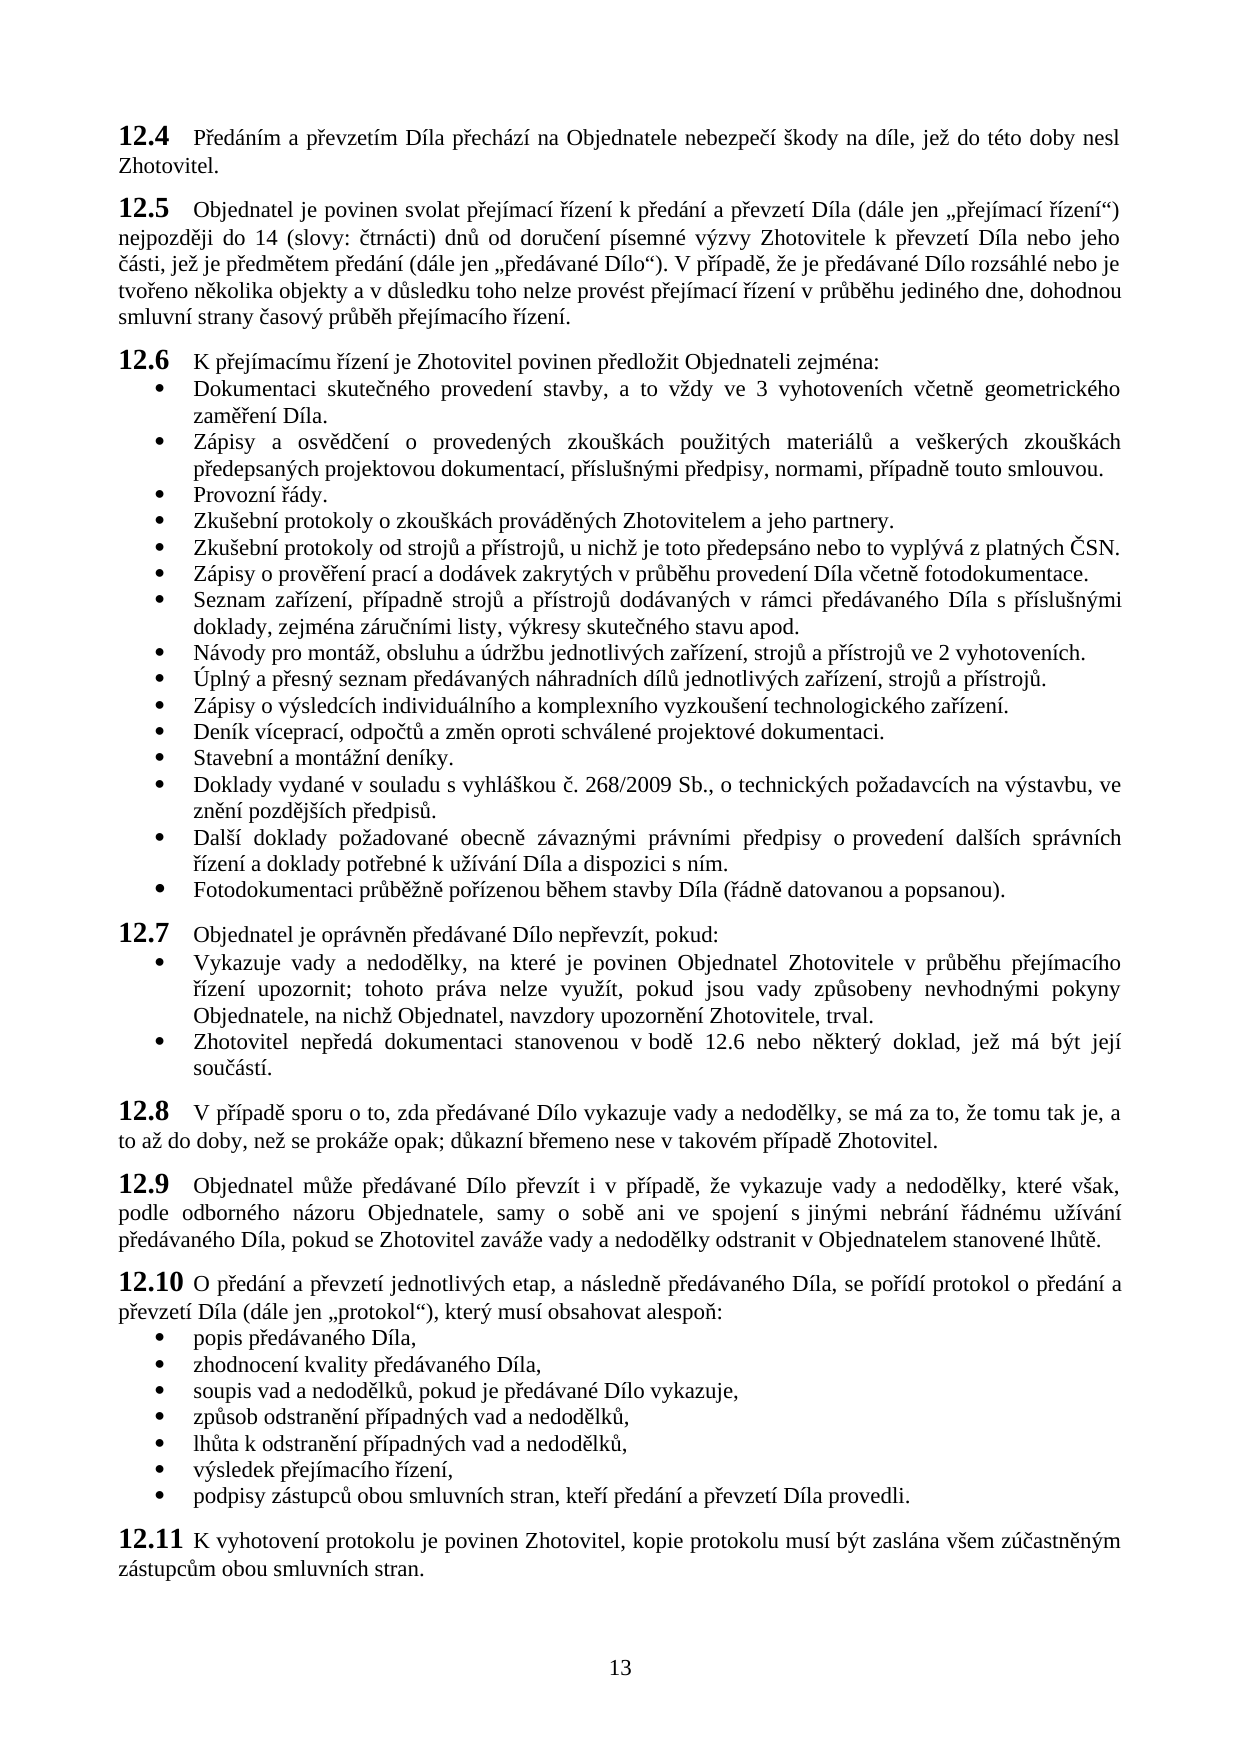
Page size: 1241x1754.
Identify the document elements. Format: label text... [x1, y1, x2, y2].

list Úplný a přesný seznam předávaných náhradních dílů jednotlivých zařízení, strojů a přístrojů. [156, 665, 1122, 692]
list Zhotovitel nepředá dokumentaci stanovenou v bodě 12.6 nebo některý doklad, jež má být její součástí. [156, 1028, 1122, 1081]
subtitle Objednatel je povinen svolat přejímací řízení k předání a převzetí Díla (dále jen „přejímací řízení“) nejpozději do 14 (slovy: čtrnácti) dnů od doručení písemné výzvy Zhotovitele k převzetí Díla nebo jeho části, jež je předmětem předání (dále jen „předávané Dílo“). V případě, že je předávané Dílo rozsáhlé nebo je tvořeno několika objekty a v důsledku toho nelze provést přejímací řízení v průběhu jediného dne, dohodnou smluvní strany časový průběh přejímacího řízení. [118, 191, 1122, 329]
list Doklady vydané v souladu s vyhláškou č. 268/2009 Sb., o technických požadavcích na výstavbu, ve znění pozdějších předpisů. [156, 771, 1122, 823]
subtitle K vyhotovení protokolu je povinen Zhotovitel, kopie protokolu musí být zaslána všem zúčastněným zástupcům obou smluvních stran. [118, 1521, 1122, 1581]
subtitle K přejímacímu řízení je Zhotovitel povinen předložit Objednateli zejména: [118, 342, 1122, 376]
list Seznam zařízení, případně strojů a přístrojů dodávaných v rámci předávaného Díla s příslušnými doklady, zejména záručními listy, výkresy skutečného stavu apod. [156, 586, 1122, 639]
list Vykazuje vady a nedodělky, na které je povinen Objednatel Zhotovitele v průběhu přejímacího řízení upozornit; tohoto práva nelze využít, pokud jsou vady způsobeny nevhodnými pokyny Objednatele, na nichž Objednatel, navzdory upozornění Zhotovitele, trval. [156, 949, 1122, 1028]
subtitle Objednatel je oprávněn předávané Dílo nepřevzít, pokud: [118, 916, 1122, 949]
list lhůta k odstranění případných vad a nedodělků, [156, 1430, 1122, 1456]
subtitle Předáním a převzetím Díla přechází na Objednatele nebezpečí škody na díle, jež do této doby nesl Zhotovitel. [118, 118, 1122, 178]
list Fotodokumentaci průběžně pořízenou během stavby Díla (řádně datovanou a popsanou). [156, 876, 1122, 903]
list podpisy zástupců obou smluvních stran, kteří předání a převzetí Díla provedli. [156, 1482, 1122, 1509]
list Další doklady požadované obecně závaznými právními předpisy o provedení dalších správních řízení a doklady potřebné k užívání Díla a dispozici s ním. [156, 823, 1122, 876]
list soupis vad a nedodělků, pokud je předávané Dílo vykazuje, [156, 1377, 1122, 1403]
list Zápisy a osvědčení o provedených zkouškách použitých materiálů a veškerých zkouškách předepsaných projektovou dokumentací, příslušnými předpisy, normami, případně touto smlouvou. [156, 428, 1122, 481]
subtitle Objednatel může předávané Dílo převzít i v případě, že vykazuje vady a nedodělky, které však, podle odborného názoru Objednatele, samy o sobě ani ve spojení s jinými nebrání řádnému užívání předávaného Díla, pokud se Zhotovitel zaváže vady a nedodělky odstranit v Objednatelem stanovené lhůtě. [118, 1166, 1122, 1252]
list Zkušební protokoly od strojů a přístrojů, u nichž je toto předepsáno nebo to vyplývá z platných ČSN. [156, 534, 1122, 560]
list Deník víceprací, odpočtů a změn oproti schválené projektové dokumentaci. [156, 718, 1122, 744]
list popis předávaného Díla, [156, 1324, 1122, 1351]
list Dokumentaci skutečného provedení stavby, a to vždy ve 3 vyhotoveních včetně geometrického zaměření Díla. [156, 376, 1122, 428]
list Zápisy o výsledcích individuálního a komplexního vyzkoušení technologického zařízení. [156, 692, 1122, 718]
list zhodnocení kvality předávaného Díla, [156, 1351, 1122, 1377]
list způsob odstranění případných vad a nedodělků, [156, 1403, 1122, 1430]
subtitle O předání a převzetí jednotlivých etap, a následně předávaného Díla, se pořídí protokol o předání a převzetí Díla (dále jen „protokol“), který musí obsahovat alespoň: [118, 1264, 1122, 1324]
subtitle V případě sporu o to, zda předávané Dílo vykazuje vady a nedodělky, se má za to, že tomu tak je, a to až do doby, než se prokáže opak; důkazní břemeno nese v takovém případě Zhotovitel. [118, 1093, 1122, 1153]
list Návody pro montáž, obsluhu a údržbu jednotlivých zařízení, strojů a přístrojů ve 2 vyhotoveních. [156, 639, 1122, 665]
list Zkušební protokoly o zkouškách prováděných Zhotovitelem a jeho partnery. [156, 507, 1122, 534]
list Zápisy o prověření prací a dodávek zakrytých v průběhu provedení Díla včetně fotodokumentace. [156, 560, 1122, 586]
list výsledek přejímacího řízení, [156, 1456, 1122, 1482]
list Stavební a montážní deníky. [156, 744, 1122, 771]
list Provozní řády. [156, 481, 1122, 507]
